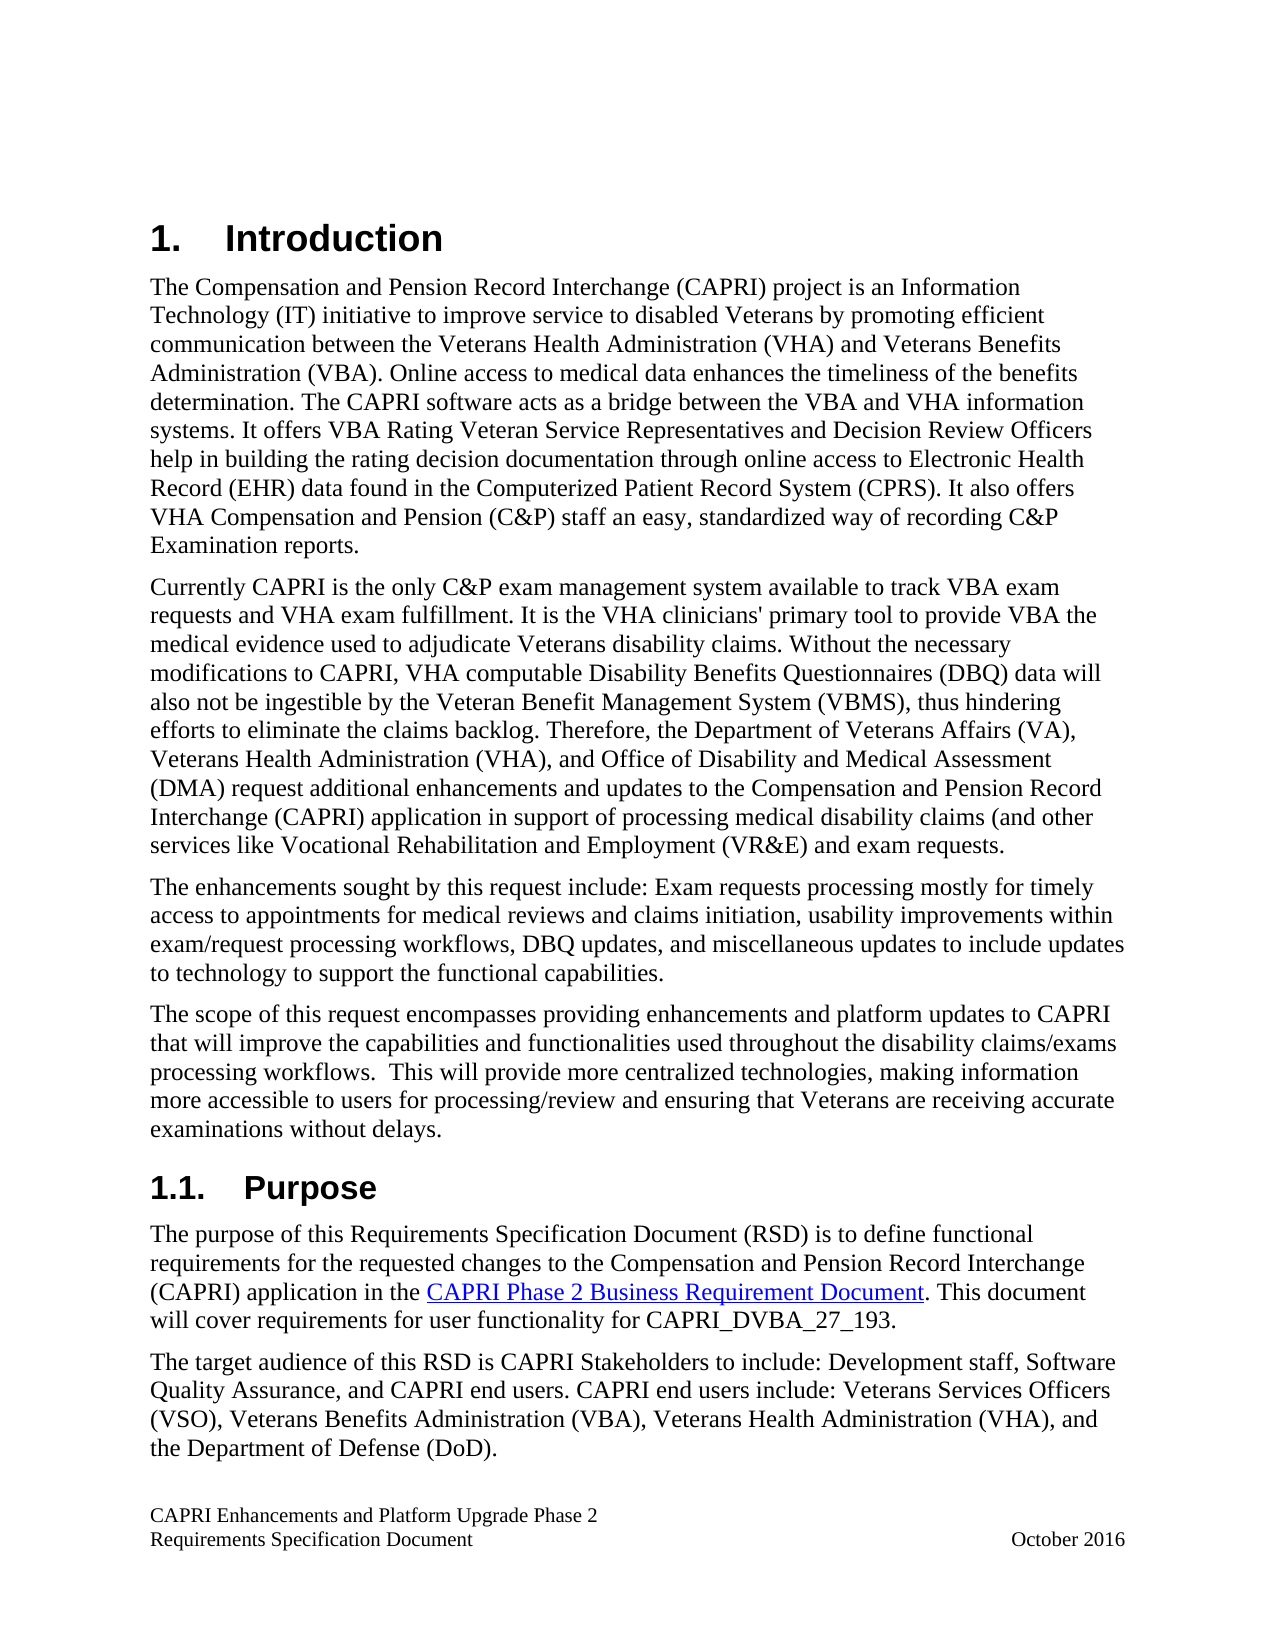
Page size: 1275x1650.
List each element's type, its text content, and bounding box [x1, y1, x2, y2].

text The scope of this request encompasses providing enhancements and platform updates to CAPRI that will improve the capabilities and functionalities used throughout the disability claims/exams processing workflows. This will provide more centralized technologies, making information more accessible to users for processing/review and ensuring that Veterans are receiving accurate examinations without delays. [150, 999, 1125, 1143]
text The enhancements sought by this request include: Exam requests processing mostly for timely access to appointments for medical reviews and claims initiation, usability improvements within exam/request processing workflows, DBQ updates, and miscellaneous updates to include updates to technology to support the functional capabilities. [150, 872, 1125, 987]
text The purpose of this Requirements Specification Document (RSD) is to define functional requirements for the requested changes to the Compensation and Pension Record Interchange (CAPRI) application in the CAPRI Phase 2 Business Requirement Document. This document will cover requirements for user functionality for CAPRI_DVBA_27_193. [150, 1219, 1125, 1334]
text The target audience of this RSD is CAPRI Stakeholders to include: Development staff, Software Quality Assurance, and CAPRI end users. CAPRI end users include: Veterans Services Officers (VSO), Veterans Benefits Administration (VBA), Veterans Health Administration (VHA), and the Department of Defense (DoD). [150, 1347, 1125, 1462]
subtitle Purpose [150, 1168, 1125, 1207]
subtitle Introduction [150, 216, 1125, 259]
text Currently CAPRI is the only C&P exam management system available to track VBA exam requests and VHA exam fulfillment. It is the VHA clinicians' primary tool to provide VBA the medical evidence used to adjudicate Veterans disability claims. Without the necessary modifications to CAPRI, VHA computable Disability Benefits Questionnaires (DBQ) data will also not be ingestible by the Veteran Benefit Management System (VBMS), thus hindering efforts to eliminate the claims backlog. Therefore, the Department of Veterans Affairs (VA), Veterans Health Administration (VHA), and Office of Disability and Medical Assessment (DMA) request additional enhancements and updates to the Compensation and Pension Record Interchange (CAPRI) application in support of processing medical disability claims (and other services like Vocational Rehabilitation and Employment (VR&E) and exam requests. [150, 572, 1125, 859]
text The Compensation and Pension Record Interchange (CAPRI) project is an Information Technology (IT) initiative to improve service to disabled Veterans by promoting efficient communication between the Veterans Health Administration (VHA) and Veterans Benefits Administration (VBA). Online access to medical data enhances the timeliness of the benefits determination. The CAPRI software acts as a bridge between the VBA and VHA information systems. It offers VBA Rating Veteran Service Representatives and Decision Review Officers help in building the rating decision documentation through online access to Electronic Health Record (EHR) data found in the Computerized Patient Record System (CPRS). It also offers VHA Compensation and Pension (C&P) staff an easy, standardized way of recording C&P Examination reports. [150, 272, 1125, 559]
